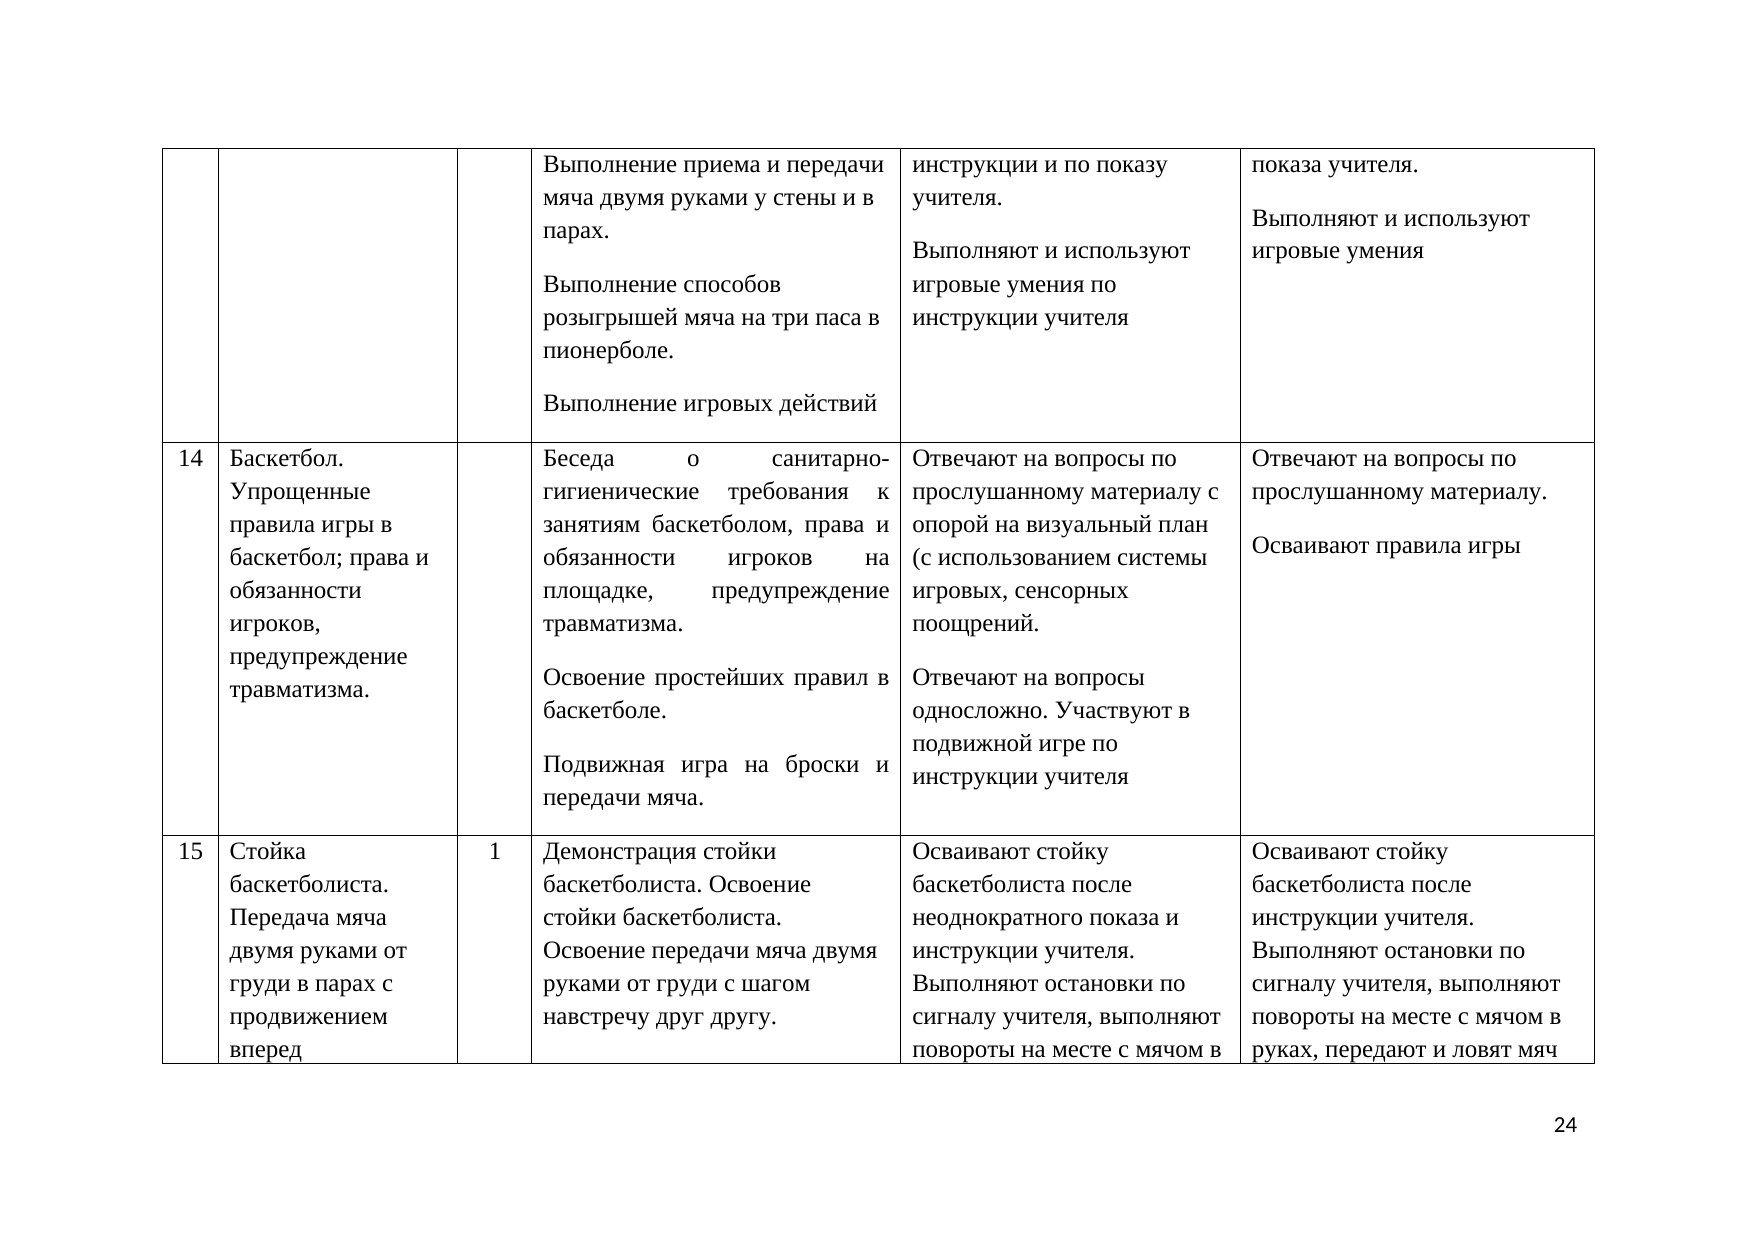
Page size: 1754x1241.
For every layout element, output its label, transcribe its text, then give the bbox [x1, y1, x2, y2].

table_cell 13 [163, 149, 218, 442]
table_cell Беседа о санитарно-гигиенические требования к занятиям баскетболом, права и обязанности игроков на площадке, предупреждение травматизма. Освоение простейших правил в баскетболе. Подвижная игра на броски и передачи мяча. [532, 443, 900, 835]
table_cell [1241, 149, 1594, 442]
table_cell 14 [163, 443, 218, 835]
table_cell 1 [458, 149, 531, 442]
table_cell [219, 836, 457, 1063]
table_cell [219, 149, 457, 442]
table_cell [458, 443, 531, 835]
table_cell Отвечают на вопросы по прослушанному материалу. Осваивают правила игры [1241, 443, 1594, 835]
table_cell Баскетбол. Упрощенные правила игры в баскетбол; права и обязанности игроков, предупреждение травматизма. [219, 443, 457, 835]
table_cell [901, 836, 1240, 1063]
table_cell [532, 836, 900, 1063]
table_cell Отвечают на вопросы по прослушанному материалу с опорой на визуальный план (с использованием системы игровых, сенсорных поощрений. Отвечают на вопросы односложно. Участвуют в подвижной игре по инструкции учителя [901, 443, 1240, 835]
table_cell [1241, 836, 1594, 1063]
table_cell 1 [458, 836, 531, 1063]
table_cell 15 [163, 836, 218, 1063]
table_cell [532, 149, 900, 442]
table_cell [901, 149, 1240, 442]
